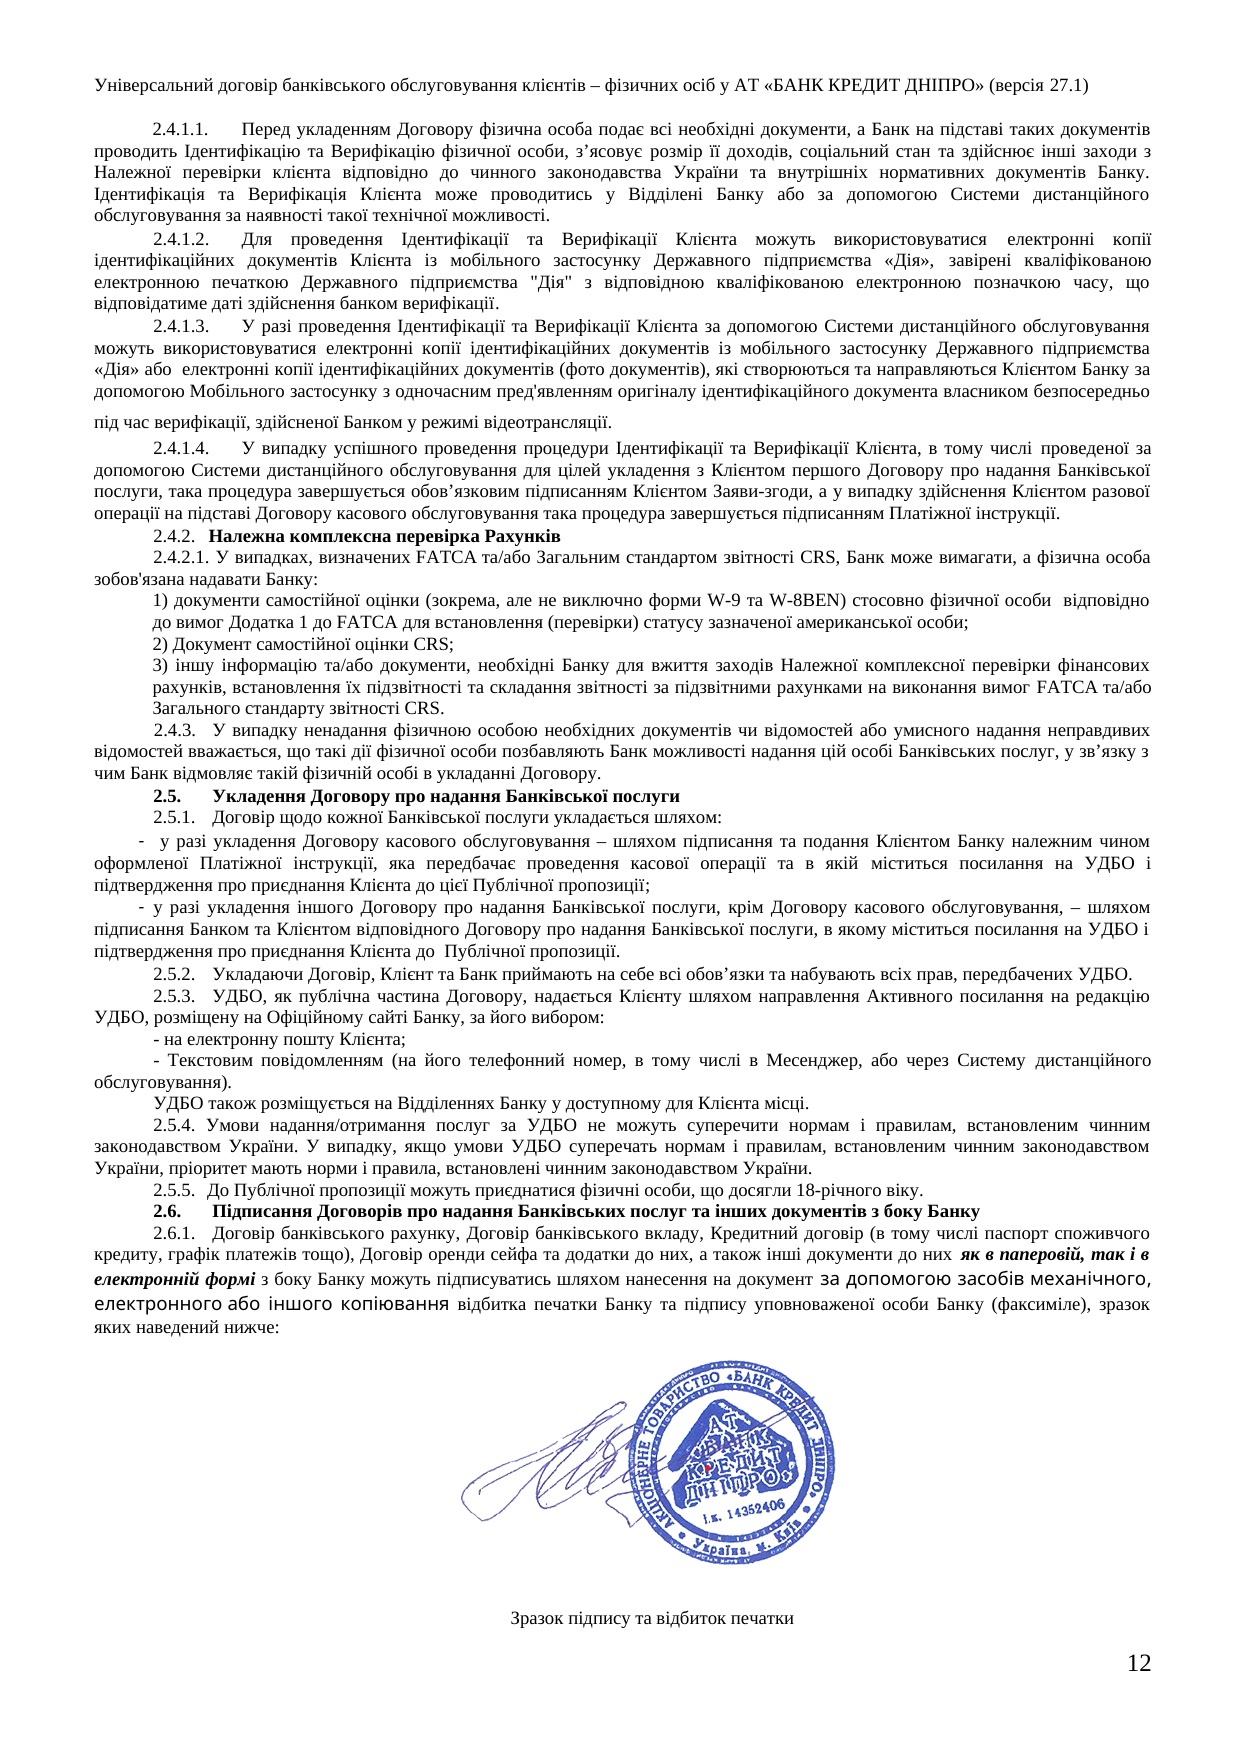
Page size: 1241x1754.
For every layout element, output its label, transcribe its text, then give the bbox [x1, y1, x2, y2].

list У разі проведення Ідентифікації та Верифікації Клієнта за допомогою Системи дистанційного обслуговування можуть використовуватися електронні копії ідентифікаційних документів із мобільного застосунку Державного підприємства «Дія» або електронні копії ідентифікаційних документів (фото документів), які створюються та направляються Клієнтом Банку за допомогою Мобільного застосунку з одночасним пред'явленням оригіналу ідентифікаційного документа власником безпосередньо під час верифікації, здійсненої Банком у режимі відеотрансляції. [94, 401, 1152, 435]
list До Публічної пропозиції можуть приєднатися фізичні особи, що досягли 18-річного віку. [94, 1178, 1152, 1200]
text 3) іншу інформацію та/або документи, необхідні Банку для вжиття заходів Належної комплексної перевірки фінансових рахунків, встановлення їх підзвітності та складання звітності за підзвітними рахунками на виконання вимог FATCA та/або Загального стандарту звітності CRS. [152, 654, 1152, 719]
list У разі проведення Ідентифікації та Верифікації Клієнта за допомогою Системи дистанційного обслуговування можуть використовуватися електронні копії ідентифікаційних документів із мобільного застосунку Державного підприємства «Дія» або електронні копії ідентифікаційних документів (фото документів), які створюються та направляються Клієнтом Банку за допомогою Мобільного застосунку з одночасним пред'явленням оригіналу ідентифікаційного документа власником безпосередньо під час верифікації, здійсненої Банком у режимі відеотрансляції. [94, 315, 1152, 358]
list Договір банківського рахунку, Договір банківського вкладу, Кредитний договір (в тому числі паспорт споживчого кредиту, графік платежів тощо), Договір оренди сейфа та додатки до них, а також інші документи до них як в паперовій, так і в електронній формі з боку Банку можуть підписуватись шляхом нанесення на документ за допомогою засобів механічного, електронного або іншого копіювання відбитка печатки Банку та підпису уповноваженої особи Банку (факсиміле), зразок яких наведений нижче: [94, 1222, 1152, 1337]
text Зразок підпису та відбиток печатки [94, 1607, 1152, 1629]
list Підписання Договорів про надання Банківських послуг та інших документів з боку Банку [94, 1200, 1152, 1222]
list у разі укладення іншого Договору про надання Банківської послуги, крім Договору касового обслуговування, – шляхом підписання Банком та Клієнтом відповідного Договору про надання Банківської послуги, в якому міститься посилання на УДБО і підтвердження про приєднання Клієнта до Публічної пропозиції. [94, 895, 1152, 961]
list УДБО, як публічна частина Договору, надається Клієнту шляхом направлення Активного посилання на редакцію УДБО, розміщену на Офіційному сайті Банку, за його вибором: [94, 984, 1152, 1028]
list Для проведення Ідентифікації та Верифікації Клієнта можуть використовуватися електронні копії ідентифікаційних документів Клієнта із мобільного застосунку Державного підприємства «Дія», завірені кваліфікованою електронною печаткою Державного підприємства "Дія" з відповідною кваліфікованою електронною позначкою часу, що відповідатиме даті здійснення банком верифікації. [94, 227, 1152, 314]
list Договір щодо кожної Банківської послуги укладається шляхом: [94, 806, 1152, 828]
text УДБО також розміщується на Відділеннях Банку у доступному для Клієнта місці. [94, 1092, 1152, 1114]
text 2) Документ самостійної оцінки CRS; [152, 632, 1152, 654]
list у разі укладення Договору касового обслуговування – шляхом підписання та подання Клієнтом Банку належним чином оформленої Платіжної інструкції, яка передбачає проведення касової операції та в якій міститься посилання на УДБО і підтвердження про приєднання Клієнта до цієї Публічної пропозиції; [94, 829, 1152, 895]
list Перед укладенням Договору фізична особа подає всі необхідні документи, а Банк на підставі таких документів проводить Ідентифікацію та Верифікацію фізичної особи, з’ясовує розмір її доходів, соціальний стан та здійснює інші заходи з Належної перевірки клієнта відповідно до чинного законодавства України та внутрішніх нормативних документів Банку. Ідентифікація та Верифікація Клієнта може проводитись у Відділені Банку або за допомогою Системи дистанційного обслуговування за наявності такої технічної можливості. [94, 118, 1152, 226]
text 1) документи самостійної оцінки (зокрема, але не виключно форми W-9 та W-8BEN) стосовно фізичної особи відповідно до вимог Додатка 1 до FATCA для встановлення (перевірки) статусу зазначеної американської особи; [152, 589, 1152, 632]
list Укладення Договору про надання Банківської послуги [94, 785, 1152, 806]
list Укладаючи Договір, Клієнт та Банк приймають на себе всі обов’язки та набувають всіх прав, передбачених УДБО. [94, 963, 1152, 984]
text - Текстовим повідомленням (на його телефонний номер, в тому числі в Месенджер, або через Систему дистанційного обслуговування). [94, 1049, 1152, 1092]
list Належна комплексна перевірка Рахунків [153, 524, 1152, 546]
picture [442, 1358, 863, 1565]
list У випадку успішного проведення процедури Ідентифікації та Верифікації Клієнта, в тому числі проведеної за допомогою Системи дистанційного обслуговування для цілей укладення з Клієнтом першого Договору про надання Банківської послуги, така процедура завершується обов’язковим підписанням Клієнтом Заяви-згоди, а у випадку здійснення Клієнтом разової операції на підставі Договору касового обслуговування така процедура завершується підписанням Платіжної інструкції. [94, 437, 1152, 523]
text 2.4.2.1. У випадках, визначених FATCA та/або Загальним стандартом звітності CRS, Банк може вимагати, а фізична особа зобов'язана надавати Банку: [94, 546, 1152, 589]
text 2.5.4. Умови надання/отримання послуг за УДБО не можуть суперечити нормам і правилам, встановленим чинним законодавством України. У випадку, якщо умови УДБО суперечать нормам і правилам, встановленим чинним законодавством України, пріоритет мають норми і правила, встановлені чинним законодавством України. [94, 1114, 1152, 1178]
text - на електронну пошту Клієнта; [94, 1028, 1152, 1049]
list У випадку ненадання фізичною особою необхідних документів чи відомостей або умисного надання неправдивих відомостей вважається, що такі дії фізичної особи позбавляють Банк можливості надання цій особі Банківських послуг, у зв’язку з чим Банк відмовляє такій фізичній особі в укладанні Договору. [94, 719, 1152, 783]
